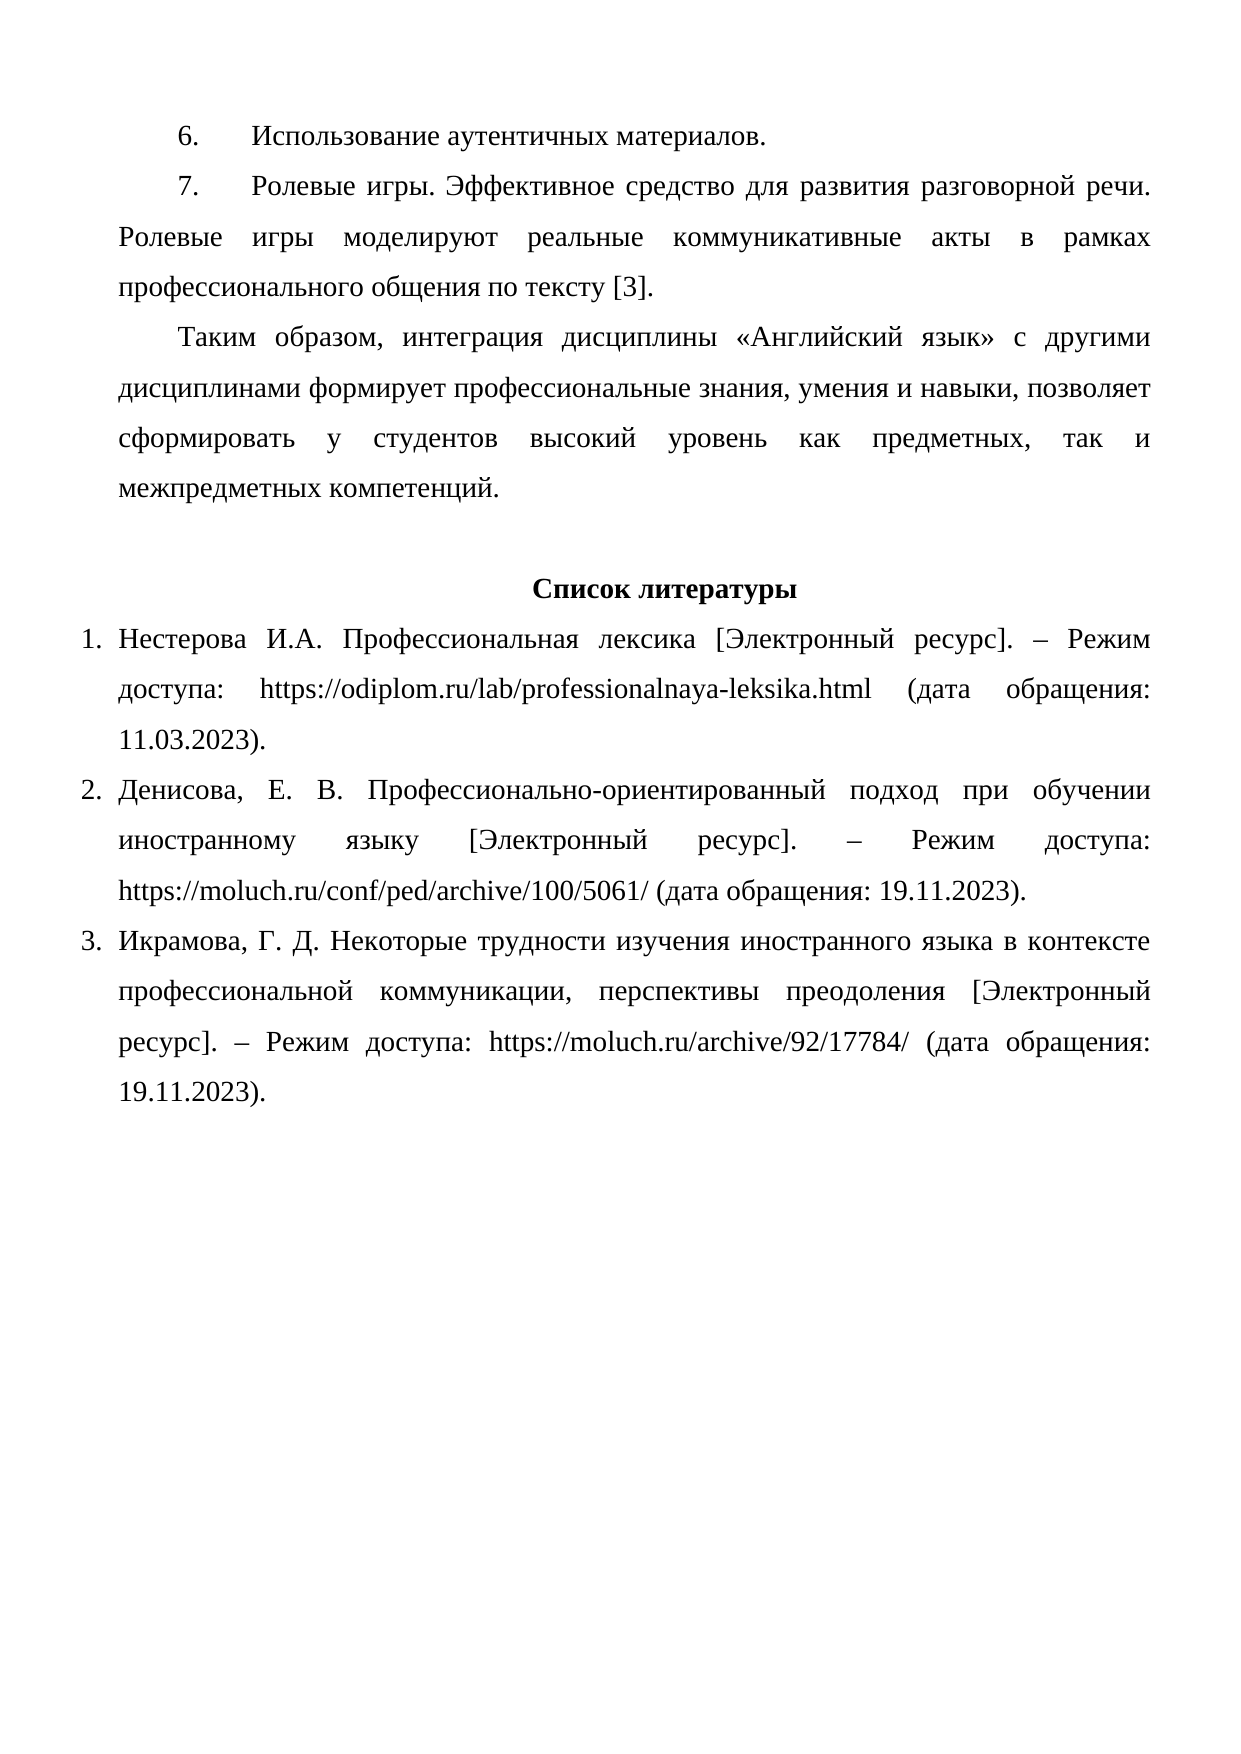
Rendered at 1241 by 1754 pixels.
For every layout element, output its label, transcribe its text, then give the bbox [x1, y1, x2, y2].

list Ролевые игры. Эффективное средство для развития разговорной речи. Ролевые игры моделируют реальные коммуникативные акты в рамках профессионального общения по тексту [3]. [118, 168, 1152, 303]
list Денисова, Е. В. Профессионально-ориентированный подход при обучении иностранному языку [Электронный ресурс]. – Режим доступа: https://moluch.ru/conf/ped/archive/100/5061/ (дата обращения: 19.11.2023). [81, 772, 1152, 906]
list Икрамова, Г. Д. Некоторые трудности изучения иностранного языка в контексте профессиональной коммуникации, перспективы преодоления [Электронный ресурс]. – Режим доступа: https://moluch.ru/archive/92/17784/ (дата обращения: 19.11.2023). [81, 923, 1152, 1108]
list Список литературы [118, 571, 1152, 604]
list Использование аутентичных материалов. [118, 118, 1152, 152]
list Нестерова И.А. Профессиональная лексика [Электронный ресурс]. – Режим доступа: https://odiplom.ru/lab/professionalnaya-leksika.html (дата обращения: 11.03.2023). [81, 621, 1152, 755]
list Таким образом, интеграция дисциплины «Английский язык» с другими дисциплинами формирует профессиональные знания, умения и навыки, позволяет сформировать у студентов высокий уровень как предметных, так и межпредметных компетенций. [118, 319, 1152, 504]
